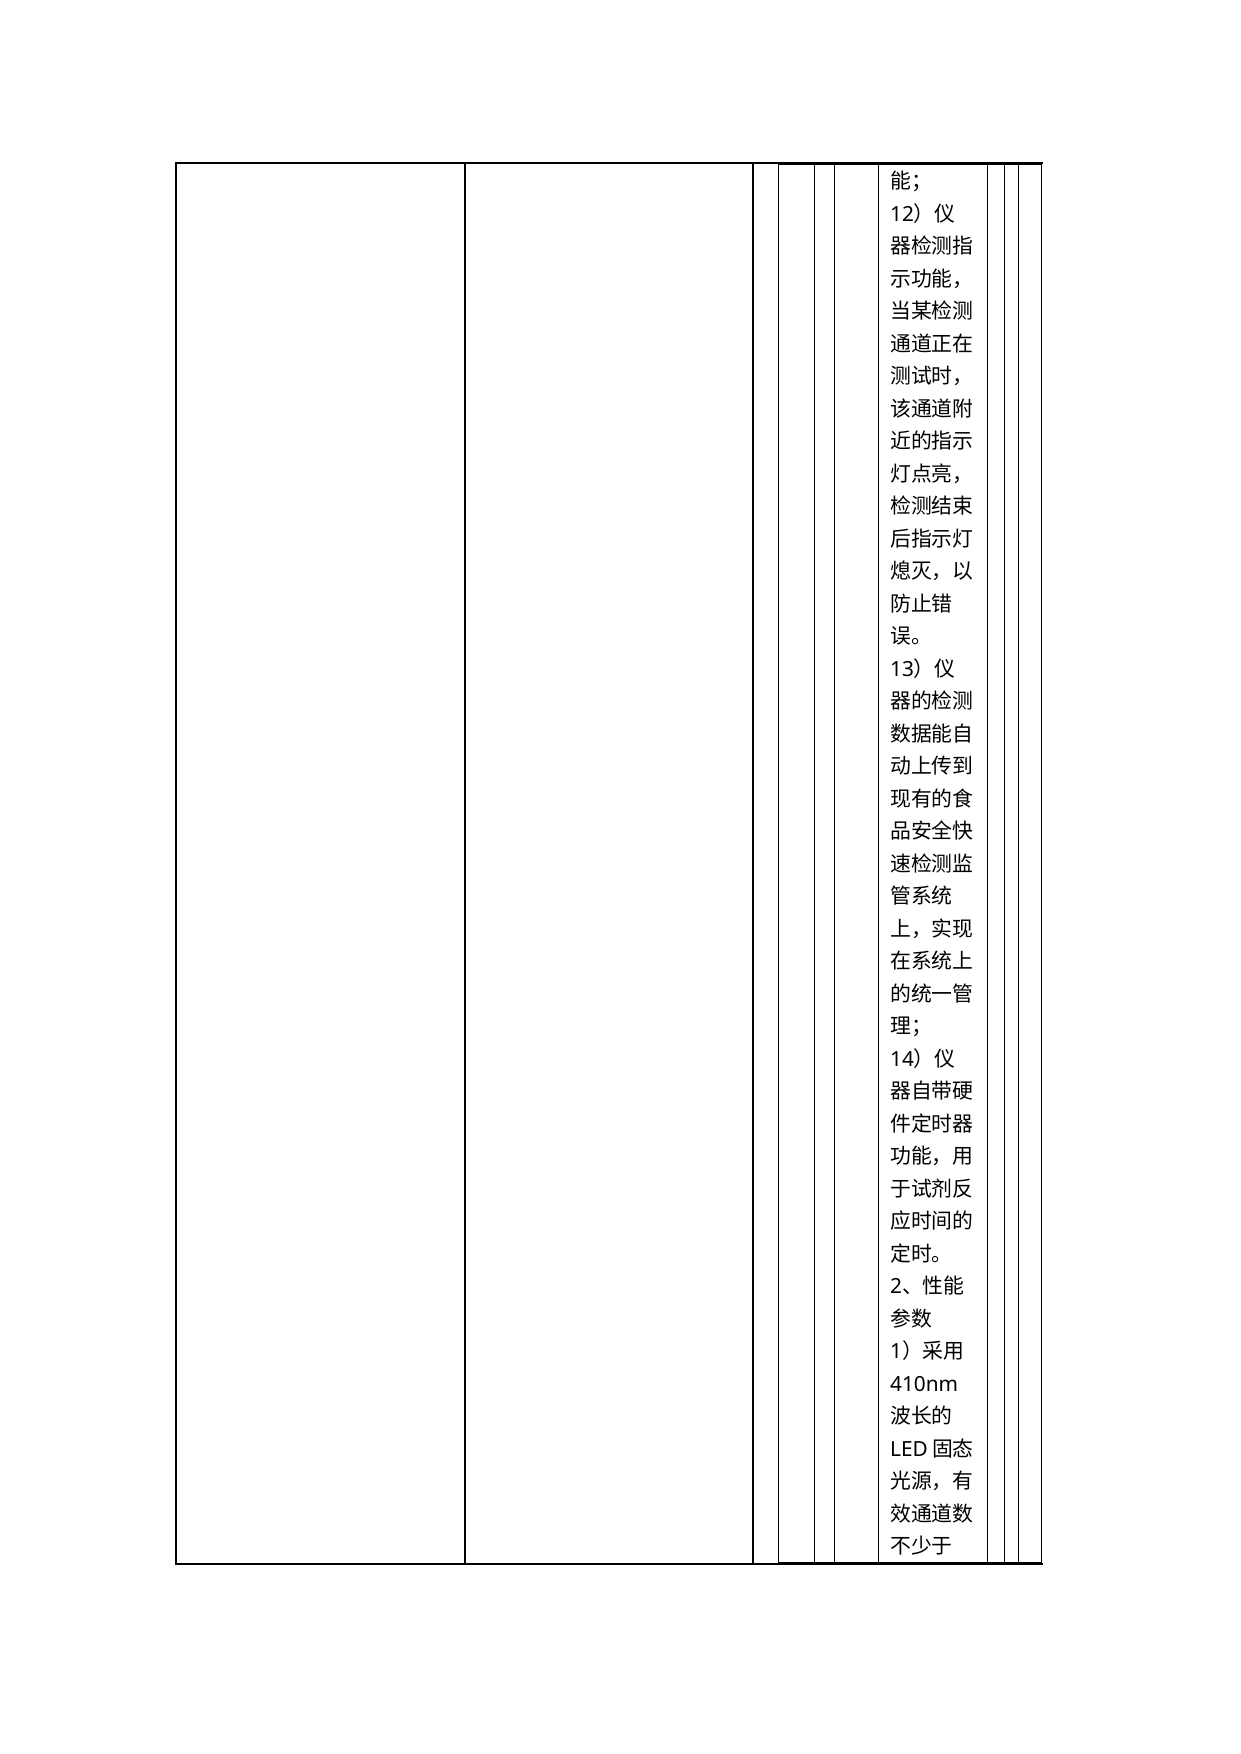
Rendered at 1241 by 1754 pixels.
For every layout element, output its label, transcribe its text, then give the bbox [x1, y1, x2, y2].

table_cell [754, 164, 778, 1563]
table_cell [879, 165, 987, 1562]
table_cell [466, 164, 752, 1563]
table_cell 1 [177, 164, 464, 1563]
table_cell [815, 165, 834, 1562]
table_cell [1019, 165, 1041, 1562]
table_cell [1005, 165, 1018, 1562]
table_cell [835, 165, 878, 1562]
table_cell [988, 165, 1004, 1562]
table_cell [779, 165, 814, 1562]
